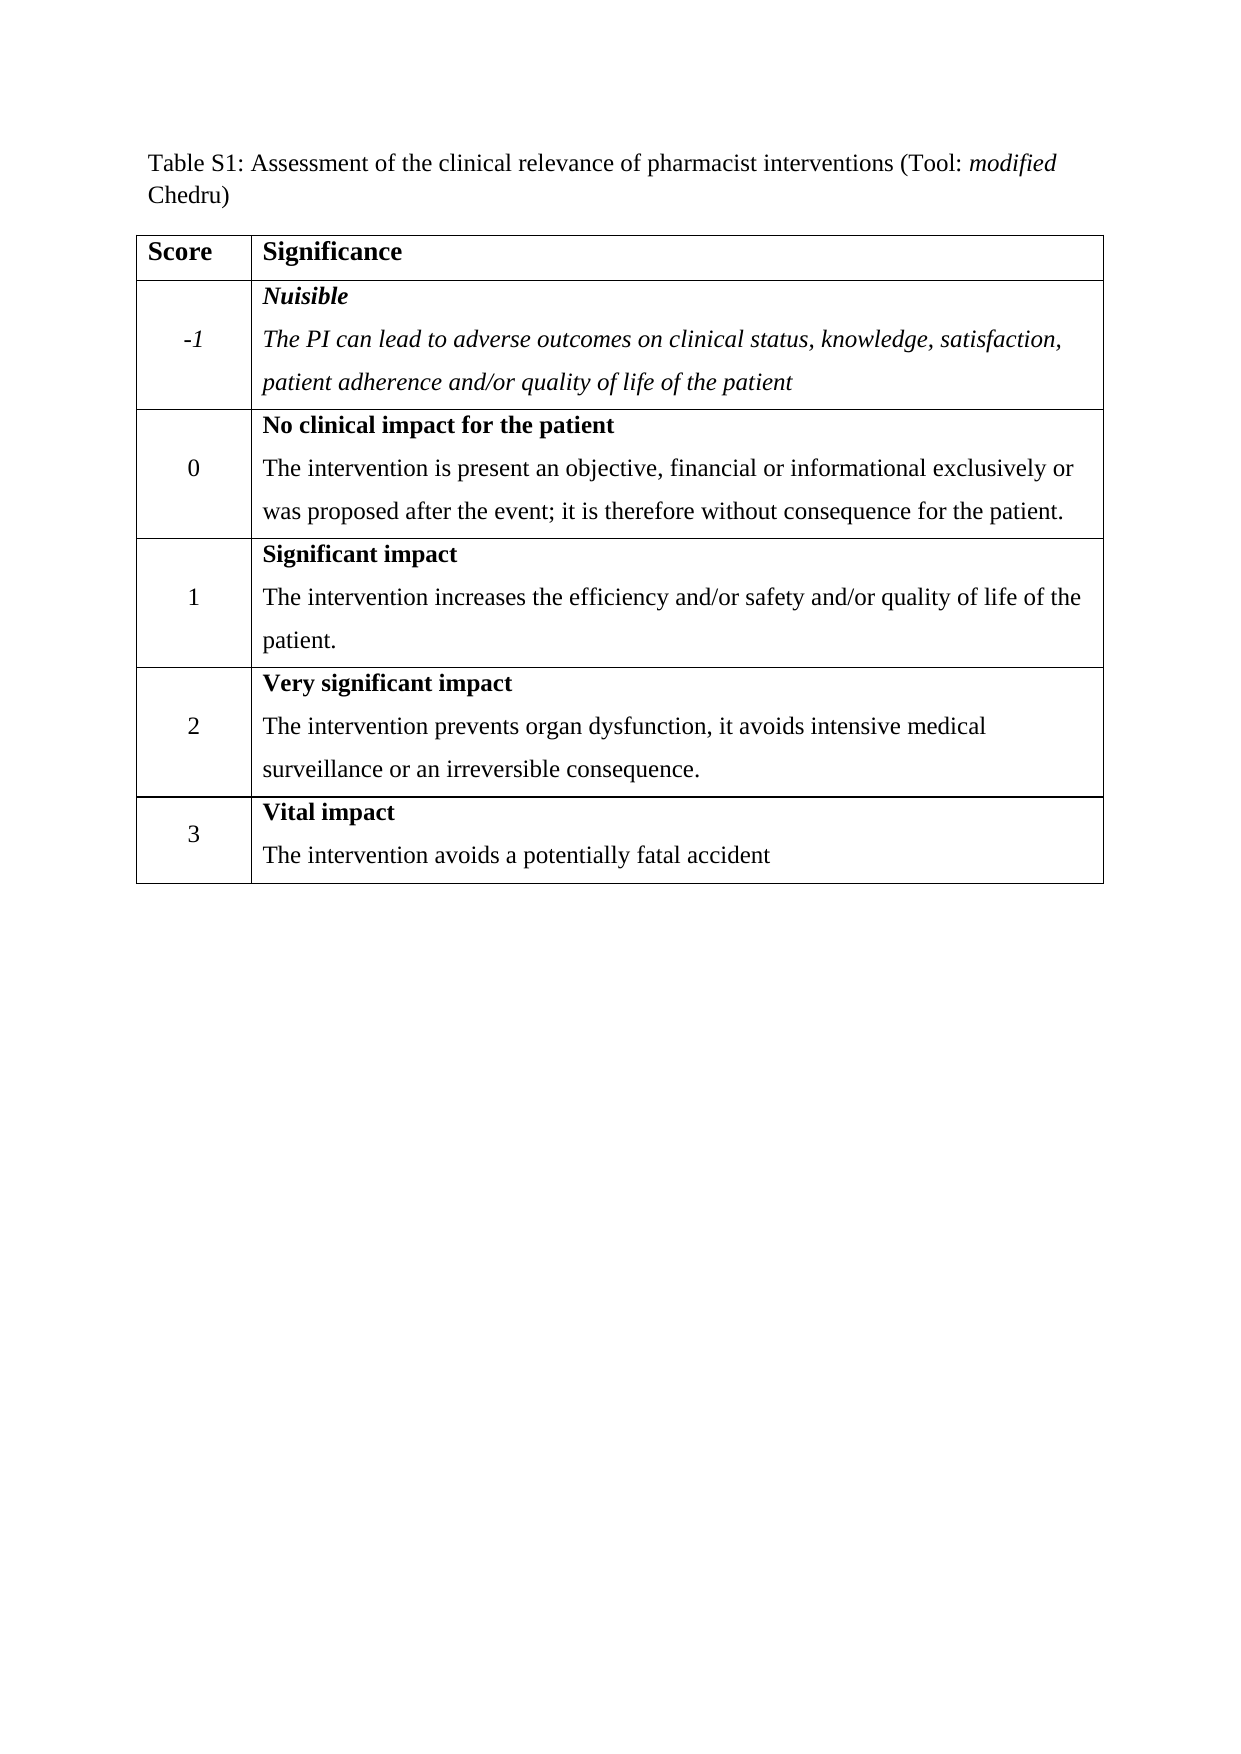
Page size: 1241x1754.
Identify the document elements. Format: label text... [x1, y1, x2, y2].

table_header Significance [252, 236, 1103, 280]
table_cell 0 [137, 410, 251, 538]
table_cell 1 [137, 539, 251, 667]
table_cell Significant impact The intervention increases the efficiency and/or safety and/or quality of life of the patient. [252, 539, 1103, 667]
table_cell Nuisible The PI can lead to adverse outcomes on clinical status, knowledge, satisfaction, patient adherence and/or quality of life of the patient [252, 281, 1103, 409]
table_cell No clinical impact for the patient The intervention is present an objective, financial or informational exclusively or was proposed after the event; it is therefore without consequence for the patient. [252, 410, 1103, 538]
table_cell 2 [137, 668, 251, 796]
table_cell 3 [137, 798, 251, 882]
text Table S1: Assessment of the clinical relevance of pharmacist interventions (Tool: modified Chedru) [148, 148, 1093, 209]
table_cell Vital impact The intervention avoids a potentially fatal accident [252, 798, 1103, 882]
table_cell Very significant impact The intervention prevents organ dysfunction, it avoids intensive medical surveillance or an irreversible consequence. [252, 668, 1103, 796]
table_header Score [137, 236, 251, 280]
table_cell -1 [137, 281, 251, 409]
